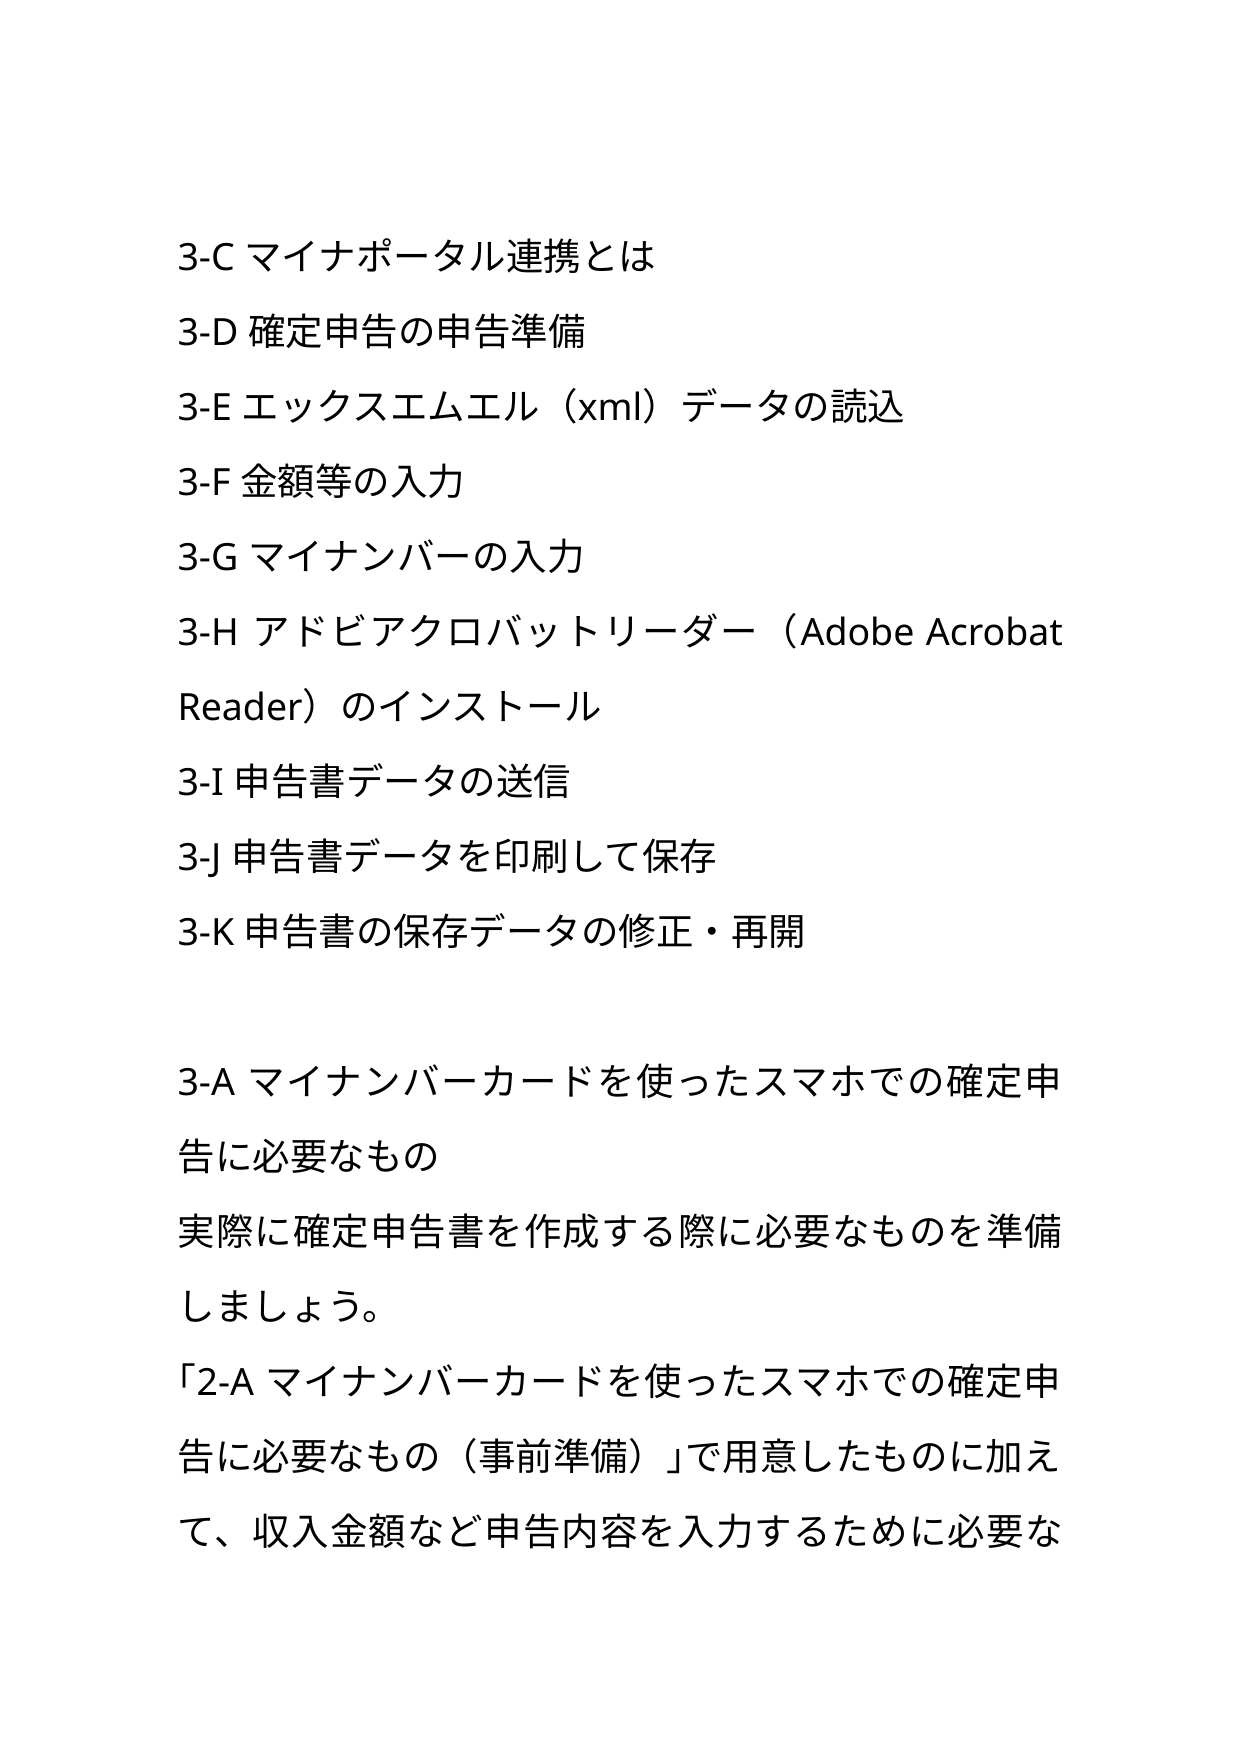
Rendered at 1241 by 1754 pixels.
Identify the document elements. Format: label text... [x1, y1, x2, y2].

text 3-H アドビアクロバットリーダー（Adobe Acrobat Reader）のインストール [177, 592, 1063, 742]
text 3-J 申告書データを印刷して保存 [177, 817, 1063, 892]
text 3-E エックスエムエル（xml）データの読込 [177, 367, 1063, 442]
text 3-F 金額等の入力 [177, 442, 1063, 517]
text 3-D 確定申告の申告準備 [177, 292, 1063, 367]
text 実際に確定申告書を作成する際に必要なものを準備しましょう。 [177, 1192, 1063, 1342]
text 3-I 申告書データの送信 [177, 742, 1063, 817]
text 3-K 申告書の保存データの修正・再開 [177, 892, 1063, 967]
text 3-G マイナンバーの入力 [177, 517, 1063, 592]
text 3-A マイナンバーカードを使ったスマホでの確定申告に必要なもの [177, 1042, 1063, 1192]
text 3-C マイナポータル連携とは [177, 217, 1063, 292]
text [177, 1342, 1063, 1567]
